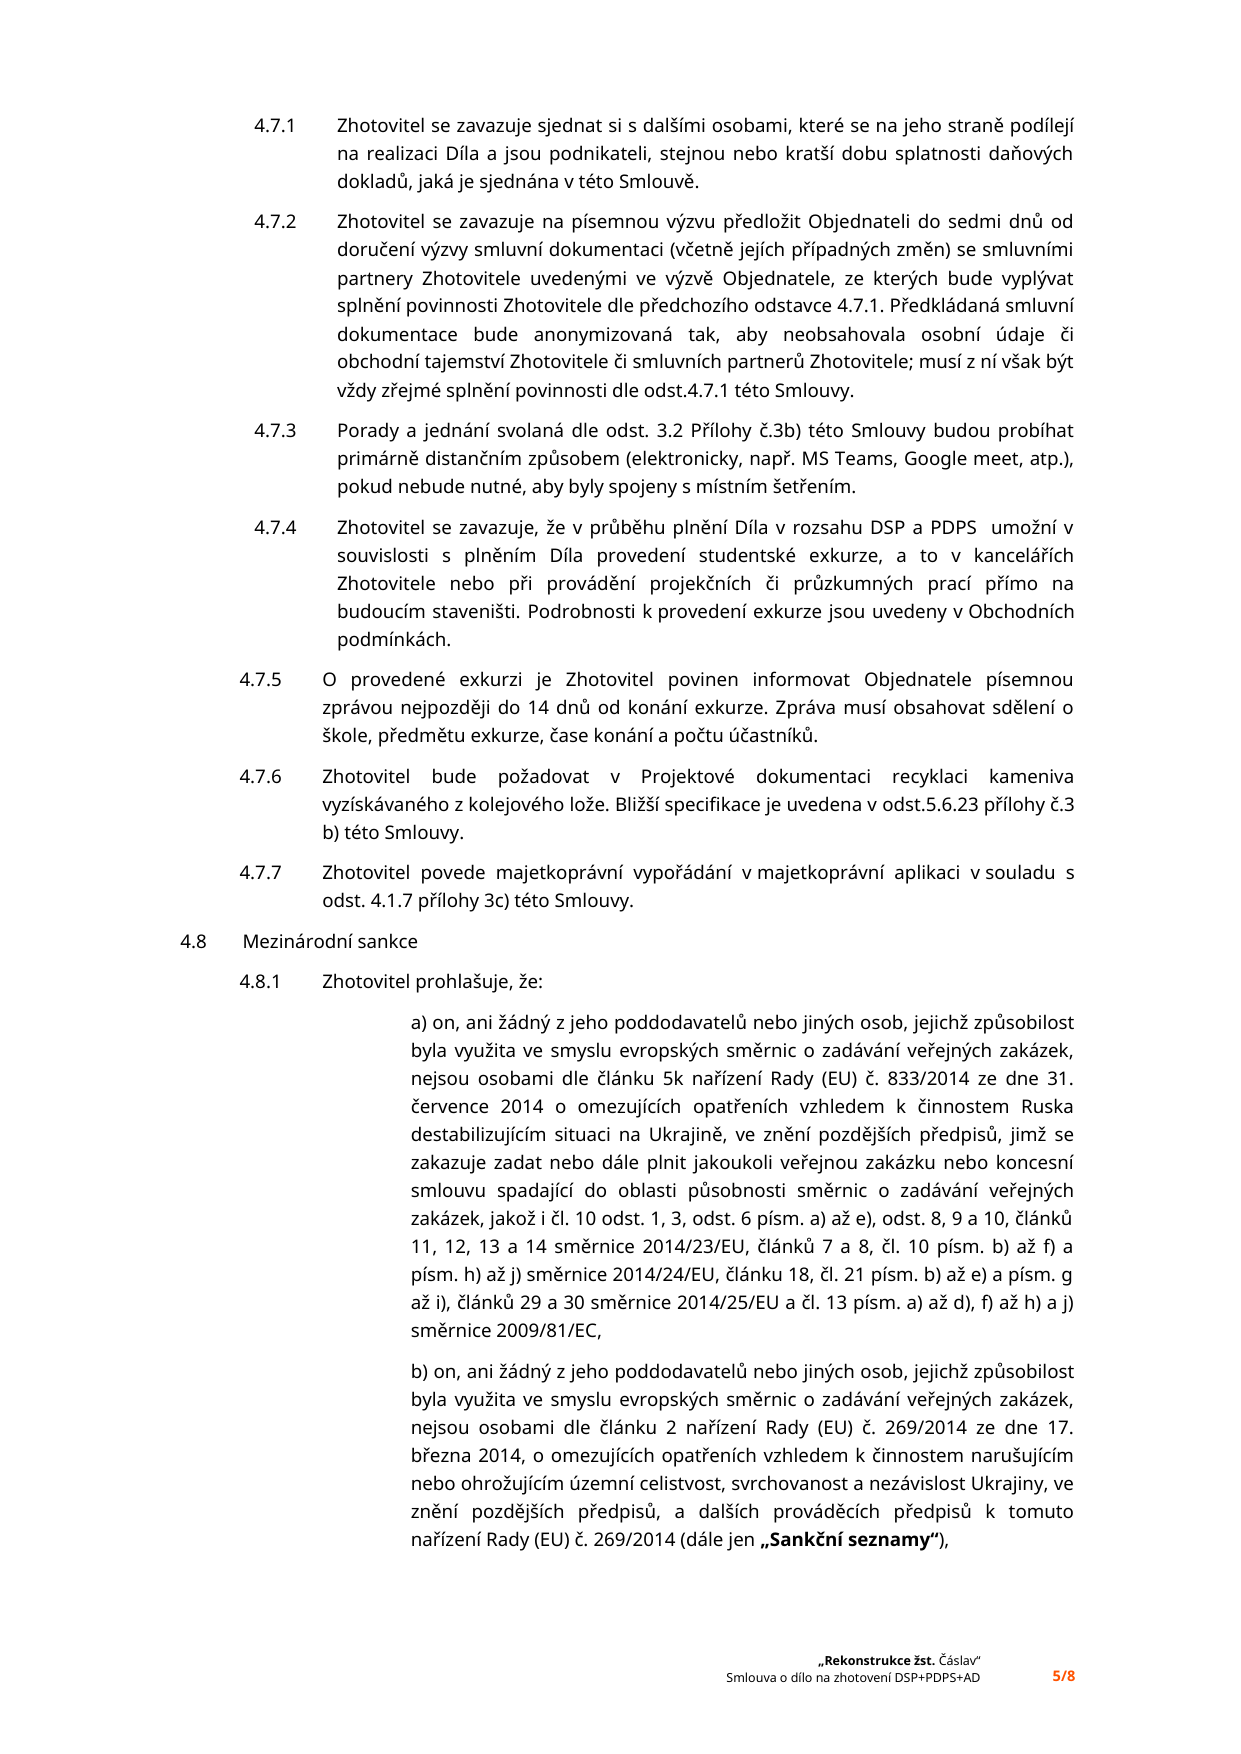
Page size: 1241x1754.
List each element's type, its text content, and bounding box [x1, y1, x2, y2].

text Zhotovitel se zavazuje sjednat si s dalšími osobami, které se na jeho straně podílejí na realizaci Díla a jsou podnikateli, stejnou nebo kratší dobu splatnosti daňových dokladů, jaká je sjednána v této Smlouvě. [254, 112, 1075, 194]
text Zhotovitel bude požadovat v Projektové dokumentaci recyklaci kameniva vyzískávaného z kolejového lože. Bližší specifikace je uvedena v odst.5.6.23 přílohy č.3 b) této Smlouvy. [239, 763, 1075, 845]
text Zhotovitel povede majetkoprávní vypořádání v majetkoprávní aplikaci v souladu s odst. 4.1.7 přílohy 3c) této Smlouvy. [239, 860, 1075, 913]
text a) on, ani žádný z jeho poddodavatelů nebo jiných osob, jejichž způsobilost byla využita ve smyslu evropských směrnic o zadávání veřejných zakázek, nejsou osobami dle článku 5k nařízení Rady (EU) č. 833/2014 ze dne 31. července 2014 o omezujících opatřeních vzhledem k činnostem Ruska destabilizujícím situaci na Ukrajině, ve znění pozdějších předpisů, jimž se zakazuje zadat nebo dále plnit jakoukoli veřejnou zakázku nebo koncesní smlouvu spadající do oblasti působnosti směrnic o zadávání veřejných zakázek, jakož i čl. 10 odst. 1, 3, odst. 6 písm. a) až e), odst. 8, 9 a 10, článků 11, 12, 13 a 14 směrnice 2014/23/EU, článků 7 a 8, čl. 10 písm. b) až f) a písm. h) až j) směrnice 2014/24/EU, článku 18, čl. 21 písm. b) až e) a písm. g až i), článků 29 a 30 směrnice 2014/25/EU a čl. 13 písm. a) až d), f) až h) a j) směrnice 2009/81/EC, [411, 1009, 1075, 1343]
text Porady a jednání svolaná dle odst. 3.2 Přílohy č.3b) této Smlouvy budou probíhat primárně distančním způsobem (elektronicky, např. MS Teams, Google meet, atp.), pokud nebude nutné, aby byly spojeny s místním šetřením. [254, 417, 1075, 499]
list Mezinárodní sankce [180, 928, 1075, 954]
text b) on, ani žádný z jeho poddodavatelů nebo jiných osob, jejichž způsobilost byla využita ve smyslu evropských směrnic o zadávání veřejných zakázek, nejsou osobami dle článku 2 nařízení Rady (EU) č. 269/2014 ze dne 17. března 2014, o omezujících opatřeních vzhledem k činnostem narušujícím nebo ohrožujícím územní celistvost, svrchovanost a nezávislost Ukrajiny, ve znění pozdějších předpisů, a dalších prováděcích předpisů k tomuto nařízení Rady (EU) č. 269/2014 (dále jen „Sankční seznamy“), [411, 1358, 1075, 1552]
text O provedené exkurzi je Zhotovitel povinen informovat Objednatele písemnou zprávou nejpozději do 14 dnů od konání exkurze. Zpráva musí obsahovat sdělení o škole, předmětu exkurze, čase konání a počtu účastníků. [239, 667, 1075, 748]
text Zhotovitel se zavazuje na písemnou výzvu předložit Objednateli do sedmi dnů od doručení výzvy smluvní dokumentaci (včetně jejích případných změn) se smluvními partnery Zhotovitele uvedenými ve výzvě Objednatele, ze kterých bude vyplývat splnění povinnosti Zhotovitele dle předchozího odstavce 4.7.1. Předkládaná smluvní dokumentace bude anonymizovaná tak, aby neobsahovala osobní údaje či obchodní tajemství Zhotovitele či smluvních partnerů Zhotovitele; musí z ní však být vždy zřejmé splnění povinnosti dle odst.4.7.1 této Smlouvy. [254, 209, 1075, 402]
text Zhotovitel se zavazuje, že v průběhu plnění Díla v rozsahu DSP a PDPS umožní v souvislosti s plněním Díla provedení studentské exkurze, a to v kancelářích Zhotovitele nebo při provádění projekčních či průzkumných prací přímo na budoucím staveništi. Podrobnosti k provedení exkurze jsou uvedeny v Obchodních podmínkách. [254, 514, 1075, 652]
text Zhotovitel prohlašuje, že: [239, 969, 1075, 994]
